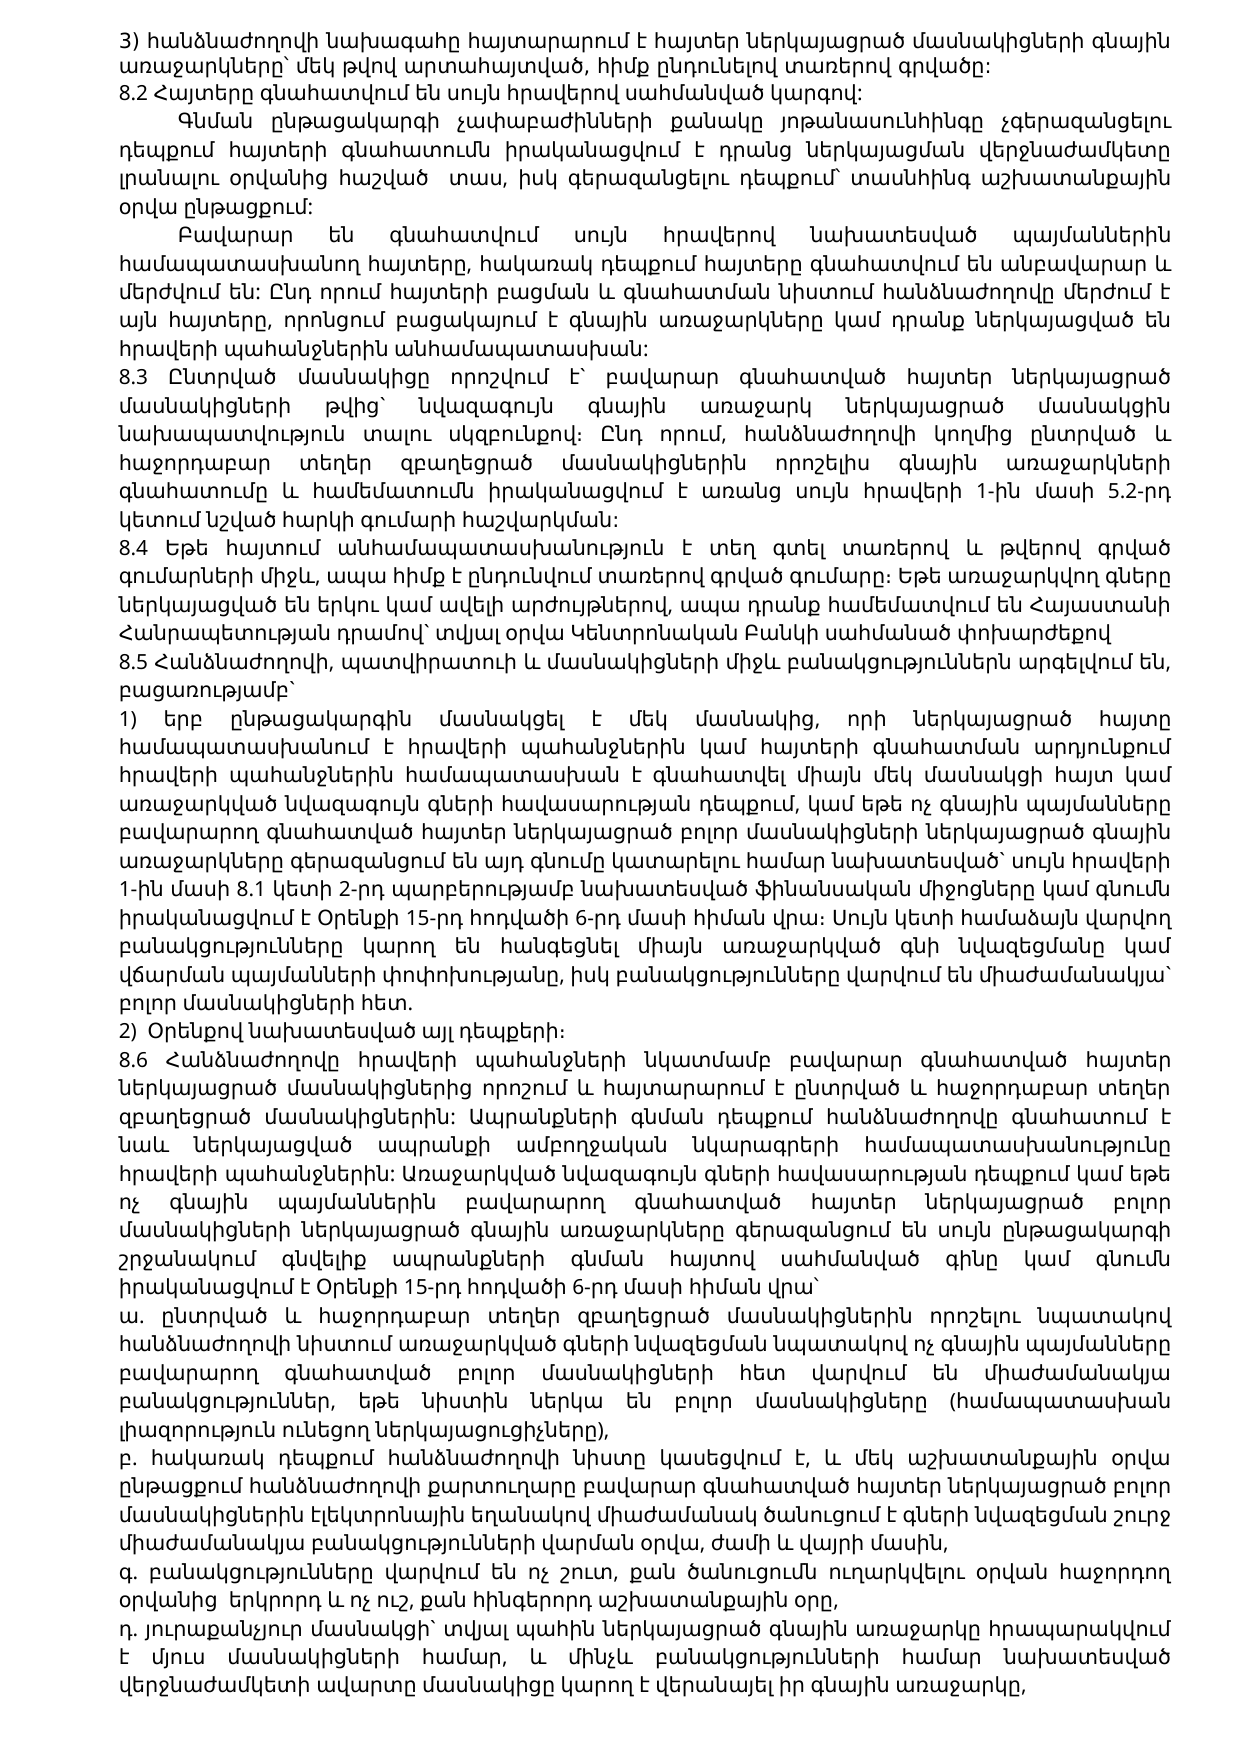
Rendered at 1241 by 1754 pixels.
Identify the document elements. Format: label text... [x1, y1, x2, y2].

text գ. բանակցությունները վարվում են ոչ շուտ, քան ծանուցումն ուղարկվելու օրվան հաջորդող օրվանից երկրորդ և ոչ ուշ, քան հինգերորդ աշխատանքային օրը, [118, 1557, 1171, 1614]
text Գնման ընթացակարգի չափաբաժինների քանակը յոթանասունհինգը չգերազանցելու դեպքում հայտերի գնահատումն իրականացվում է դրանց ներկայացման վերջնաժամկետը լրանալու օրվանից հաշված տաս, իսկ գերազանցելու դեպքում՝ տասնհինգ աշխատանքային օրվա ընթացքում: [118, 107, 1171, 220]
text 8.6 Հանձնաժողովը հրավերի պահանջների նկատմամբ բավարար գնահատված հայտեր ներկայացրած մասնակիցներից որոշում և հայտարարում է ընտրված և հաջորդաբար տեղեր զբաղեցրած մասնակիցներին: Ապրանքների գնման դեպքում հանձնաժողովը գնահատում է նաև ներկայացված ապրանքի ամբողջական նկարագրերի համապատասխանությունը հրավերի պահանջներին: Առաջարկված նվազագույն գների հավասարության դեպքում կամ եթե ոչ գնային պայմաններին բավարարող գնահատված հայտեր ներկայացրած բոլոր մասնակիցների ներկայացրած գնային առաջարկները գերազանցում են սույն ընթացակարգի շրջանակում գնվելիք ապրանքների գնման հայտով սահմանված գինը կամ գնումն իրականացվում է Օրենքի 15-րդ հոդվածի 6-րդ մասի հիման վրա՝ [118, 1045, 1171, 1301]
text 3) հանձնաժողովի նախագահը հայտարարում է հայտեր ներկայացրած մասնակիցների գնային առաջարկները՝ մեկ թվով արտահայտված, հիմք ընդունելով տառերով գրվածը: [118, 29, 1171, 78]
text դ. յուրաքանչյուր մասնակցի` տվյալ պահին ներկայացրած գնային առաջարկը հրապարակվում է մյուս մասնակիցների համար, և մինչև բանակցությունների համար նախատեսված վերջնաժամկետի ավարտը մասնակիցը կարող է վերանայել իր գնային առաջարկը, [118, 1614, 1171, 1699]
text 8.5 Հանձնաժողովի, պատվիրատուի և մասնակիցների միջև բանակցություններն արգելվում են, բացառությամբ` [118, 647, 1171, 704]
text 8.4 Եթե հայտում անհամապատասխանություն է տեղ գտել տառերով և թվերով գրված գումարների միջև, ապա հիմք է ընդունվում տառերով գրված գումարը։ Եթե առաջարկվող գները ներկայացված են երկու կամ ավելի արժույթներով, ապա դրանք համեմատվում են Հայաստանի Հանրապետության դրամով` տվյալ օրվա Կենտրոնական Բանկի սահմանած փոխարժեքով [118, 533, 1171, 647]
text 8.3 Ընտրված մասնակիցը որոշվում է` բավարար գնահատված հայտեր ներկայացրած մասնակիցների թվից` նվազագույն գնային առաջարկ ներկայացրած մասնակցին նախապատվություն տալու սկզբունքով։ Ընդ որում, հանձնաժողովի կողմից ընտրված և հաջորդաբար տեղեր զբաղեցրած մասնակիցներին որոշելիս գնային առաջարկների գնահատումը և համեմատումն իրականացվում է առանց սույն հրավերի 1-ին մասի 5.2-րդ կետում նշված հարկի գումարի հաշվարկման: [118, 362, 1171, 533]
text բ. հակառակ դեպքում հանձնաժողովի նիստը կասեցվում է, և մեկ աշխատանքային օրվա ընթացքում հանձնաժողովի քարտուղարը բավարար գնահատված հայտեր ներկայացրած բոլոր մասնակիցներին էլեկտրոնային եղանակով միաժամանակ ծանուցում է գների նվազեցման շուրջ միաժամանակյա բանակցությունների վարման օրվա, ժամի և վայրի մասին, [118, 1443, 1171, 1557]
text Բավարար են գնահատվում սույն հրավերով նախատեսված պայմաններին համապատասխանող հայտերը, հակառակ դեպքում հայտերը գնահատվում են անբավարար և մերժվում են: Ընդ որում հայտերի բացման և գնահատման նիստում հանձնաժողովը մերժում է այն հայտերը, որոնցում բացակայում է գնային առաջարկները կամ դրանք ներկայացված են հրավերի պահանջներին անհամապատասխան: [118, 220, 1171, 362]
text 1) երբ ընթացակարգին մասնակցել է մեկ մասնակից, որի ներկայացրած հայտը համապատասխանում է հրավերի պահանջներին կամ հայտերի գնահատման արդյունքում հրավերի պահանջներին համապատասխան է գնահատվել միայն մեկ մասնակցի հայտ կամ առաջարկված նվազագույն գների հավասարության դեպքում, կամ եթե ոչ գնային պայմանները բավարարող գնահատված հայտեր ներկայացրած բոլոր մասնակիցների ներկայացրած գնային առաջարկները գերազանցում են այդ գնումը կատարելու համար նախատեսված` սույն հրավերի 1-ին մասի 8.1 կետի 2-րդ պարբերությամբ նախատեսված ֆինանսական միջոցները կամ գնումն իրականացվում է Օրենքի 15-րդ հոդվածի 6-րդ մասի հիման վրա։ Սույն կետի համաձայն վարվող բանակցությունները կարող են հանգեցնել միայն առաջարկված գնի նվազեցմանը կամ վճարման պայմանների փոփոխությանը, իսկ բանակցությունները վարվում են միաժամանակյա` բոլոր մասնակիցների հետ. [118, 704, 1171, 1017]
text ա. ընտրված և հաջորդաբար տեղեր զբաղեցրած մասնակիցներին որոշելու նպատակով հանձնաժողովի նիստում առաջարկված գների նվազեցման նպատակով ոչ գնային պայմանները բավարարող գնահատված բոլոր մասնակիցների հետ վարվում են միաժամանակյա բանակցություններ, եթե նիստին ներկա են բոլոր մասնակիցները (համապատասխան լիազորություն ունեցող ներկայացուցիչները), [118, 1301, 1171, 1443]
text 8.2 Հայտերը գնահատվում են սույն հրավերով սահմանված կարգով: [118, 78, 1171, 107]
text 2) Օրենքով նախատեսված այլ դեպքերի։ [118, 1017, 1171, 1045]
